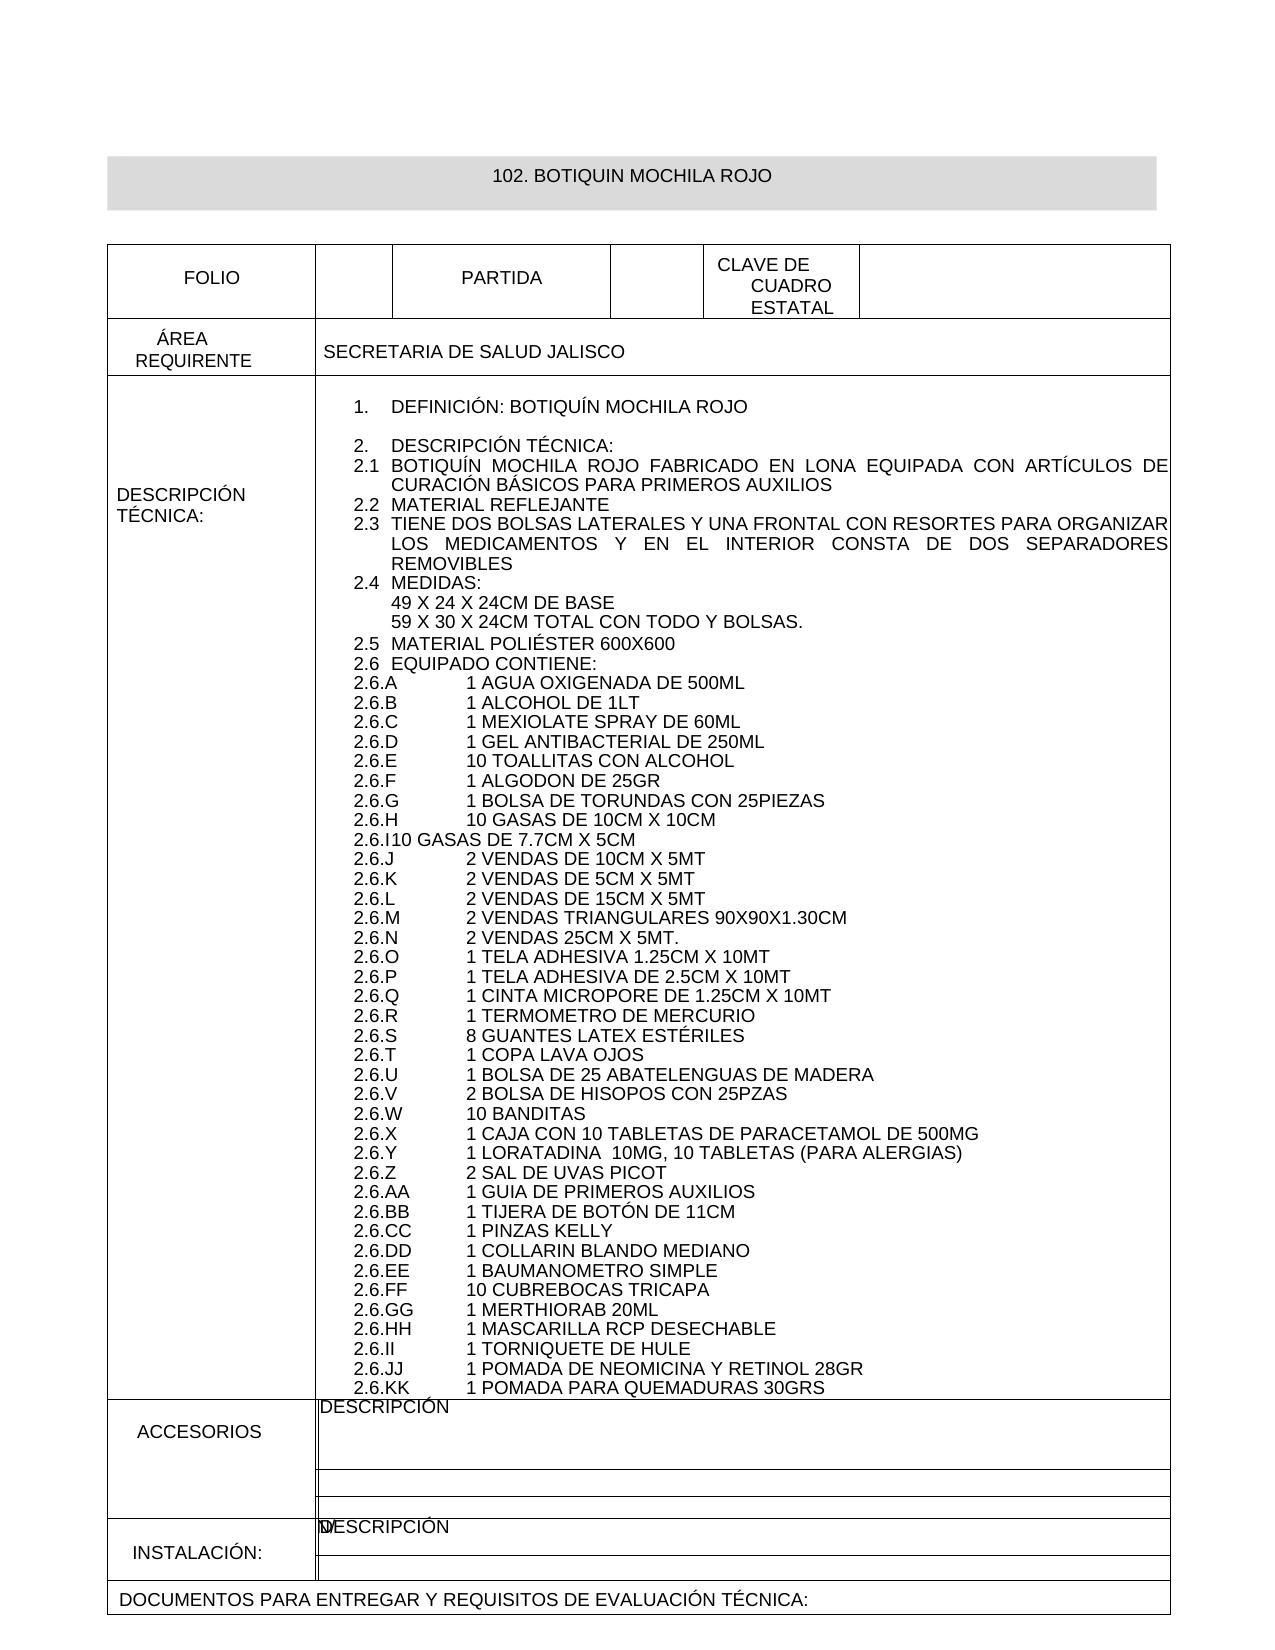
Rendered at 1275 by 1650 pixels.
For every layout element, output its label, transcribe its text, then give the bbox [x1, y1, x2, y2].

table_header [611, 245, 703, 318]
table_cell DESCRIPCIÓN [319, 1519, 1170, 1554]
table_header [316, 245, 392, 318]
table_cell DOCUMENTOS PARA ENTREGAR Y REQUISITOS DE EVALUACIÓN TÉCNICA: [108, 1581, 1170, 1614]
table_header PARTIDA [393, 245, 610, 318]
table_cell SECRETARIA DE SALUD JALISCO [316, 319, 1170, 375]
table_cell DESCRIPCIÓN [319, 1400, 1170, 1469]
table_header CLAVE DE CUADRO ESTATAL [704, 245, 859, 318]
table_cell ÁREA REQUIRENTE [108, 319, 315, 375]
table_cell [319, 1497, 1170, 1518]
table_cell INSTALACIÓN: [108, 1519, 315, 1580]
table_cell [319, 1470, 1170, 1496]
table_header [860, 245, 1170, 318]
table_cell DESCRIPCIÓN TÉCNICA: [108, 376, 315, 1398]
table_cell ACCESORIOS [108, 1400, 315, 1518]
table_cell [319, 1556, 1170, 1580]
table_cell DEFINICIÓN: BOTIQUÍN MOCHILA ROJO DESCRIPCIÓN TÉCNICA: BOTIQUÍN MOCHILA ROJO FABRICADO EN LONA EQUIPADA CON ARTÍCULOS DE CURACIÓN BÁSICOS PARA PRIMEROS AUXILIOS MATERIAL REFLEJANTE TIENE DOS BOLSAS LATERALES Y UNA FRONTAL CON RESORTES PARA ORGANIZAR LOS MEDICAMENTOS Y EN EL INTERIOR CONSTA DE DOS SEPARADORES REMOVIBLES MEDIDAS: 49 X 24 X 24CM DE BASE 59 X 30 X 24CM TOTAL CON TODO Y BOLSAS. MATERIAL POLIÉSTER 600X600 EQUIPADO CONTIENE: 1 AGUA OXIGENADA DE 500ML 1 ALCOHOL DE 1LT 1 MEXIOLATE SPRAY DE 60ML 1 GEL ANTIBACTERIAL DE 250ML 10 TOALLITAS CON ALCOHOL 1 ALGODON DE 25GR 1 BOLSA DE TORUNDAS CON 25PIEZAS 10 GASAS DE 10CM X 10CM 10 GASAS DE 7.7CM X 5CM 2 VENDAS DE 10CM X 5MT 2 VENDAS DE 5CM X 5MT 2 VENDAS DE 15CM X 5MT 2 VENDAS TRIANGULARES 90X90X1.30CM 2 VENDAS 25CM X 5MT. 1 TELA ADHESIVA 1.25CM X 10MT 1 TELA ADHESIVA DE 2.5CM X 10MT 1 CINTA MICROPORE DE 1.25CM X 10MT 1 TERMOMETRO DE MERCURIO 8 GUANTES LATEX ESTÉRILES 1 COPA LAVA OJOS 1 BOLSA DE 25 ABATELENGUAS DE MADERA 2 BOLSA DE HISOPOS CON 25PZAS 10 BANDITAS 1 CAJA CON 10 TABLETAS DE PARACETAMOL DE 500MG 1 LORATADINA 10MG, 10 TABLETAS (PARA ALERGIAS) 2 SAL DE UVAS PICOT 1 GUIA DE PRIMEROS AUXILIOS 1 TIJERA DE BOTÓN DE 11CM 1 PINZAS KELLY 1 COLLARIN BLANDO MEDIANO 1 BAUMANOMETRO SIMPLE 10 CUBREBOCAS TRICAPA 1 MERTHIORAB 20ML 1 MASCARILLA RCP DESECHABLE 1 TORNIQUETE DE HULE 1 POMADA DE NEOMICINA Y RETINOL 28GR 1 POMADA PARA QUEMADURAS 30GRS [316, 376, 1170, 1398]
table_header FOLIO [108, 245, 315, 318]
